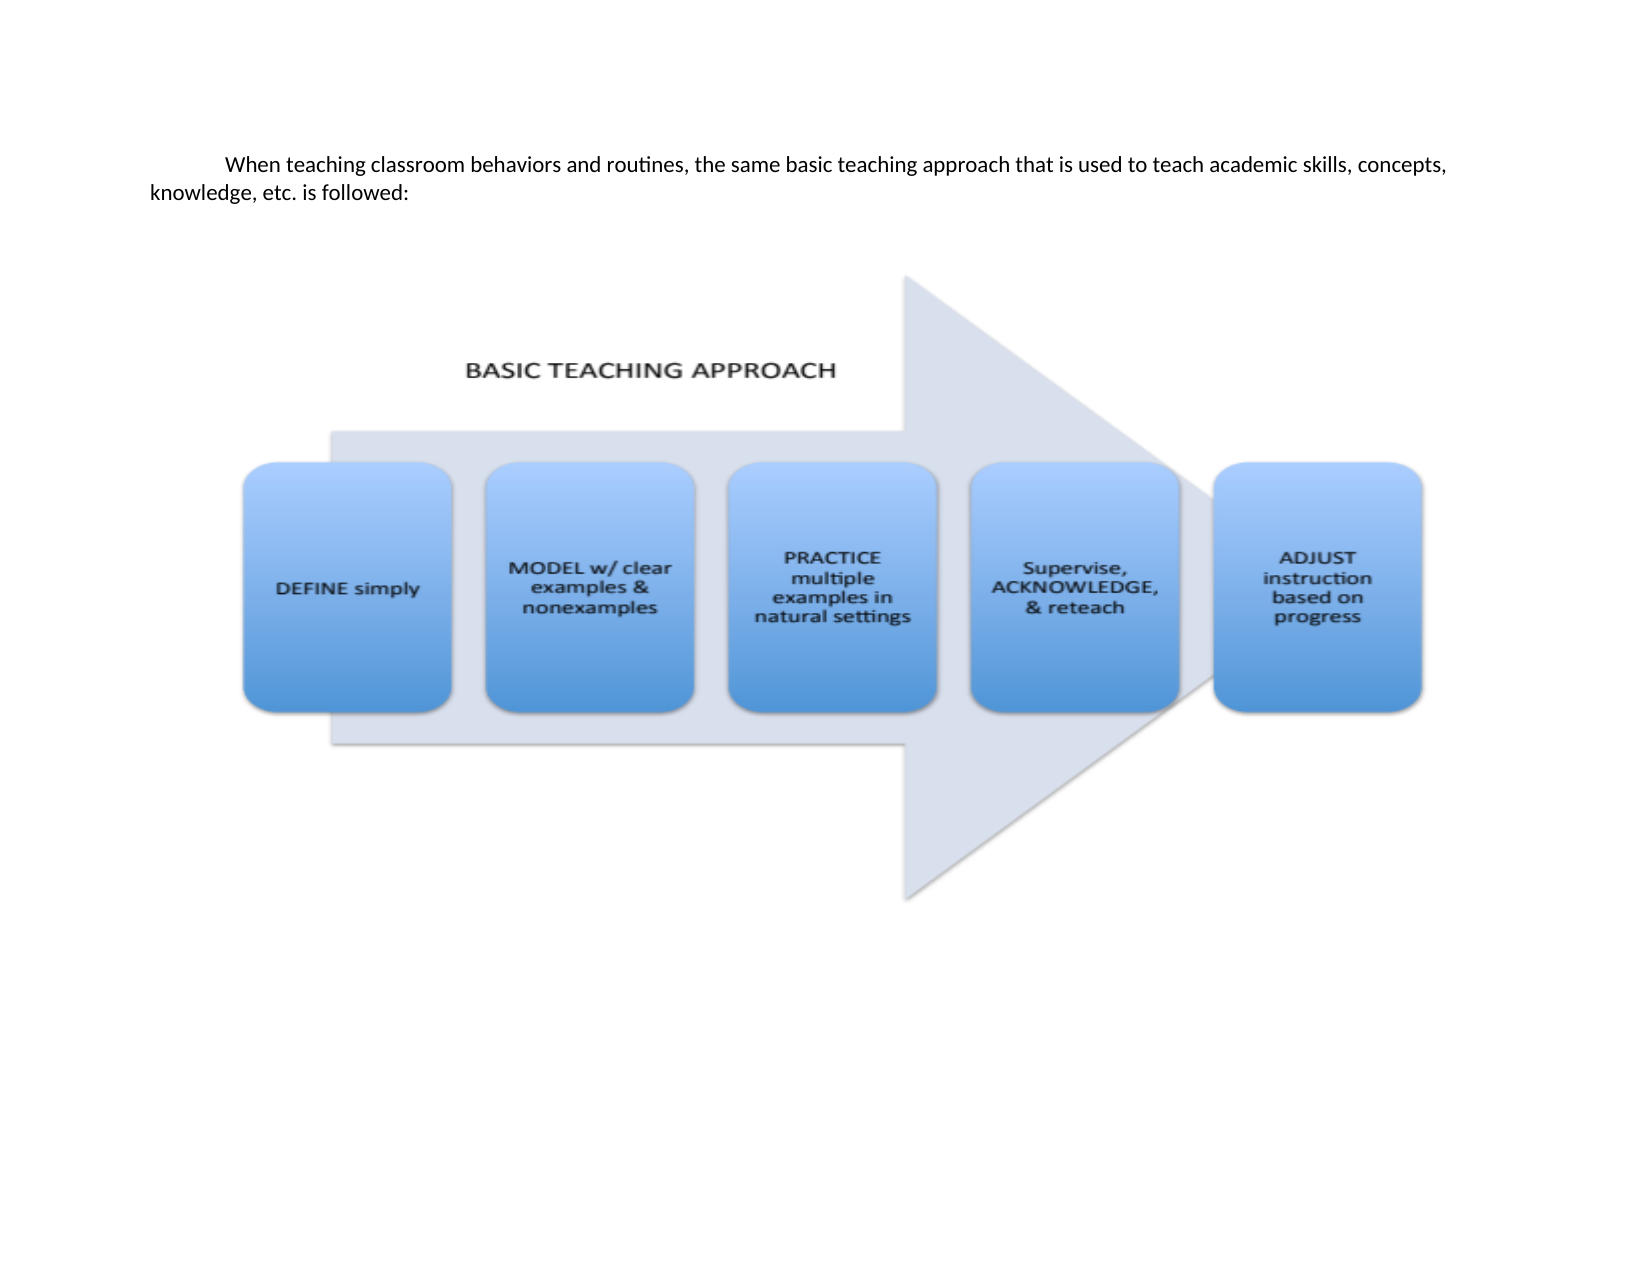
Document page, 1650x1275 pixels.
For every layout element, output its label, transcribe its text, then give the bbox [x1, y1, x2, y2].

text When teaching classroom behaviors and routines, the same basic teaching approach that is used to teach academic skills, concepts, knowledge, etc. is followed: [150, 150, 1500, 206]
